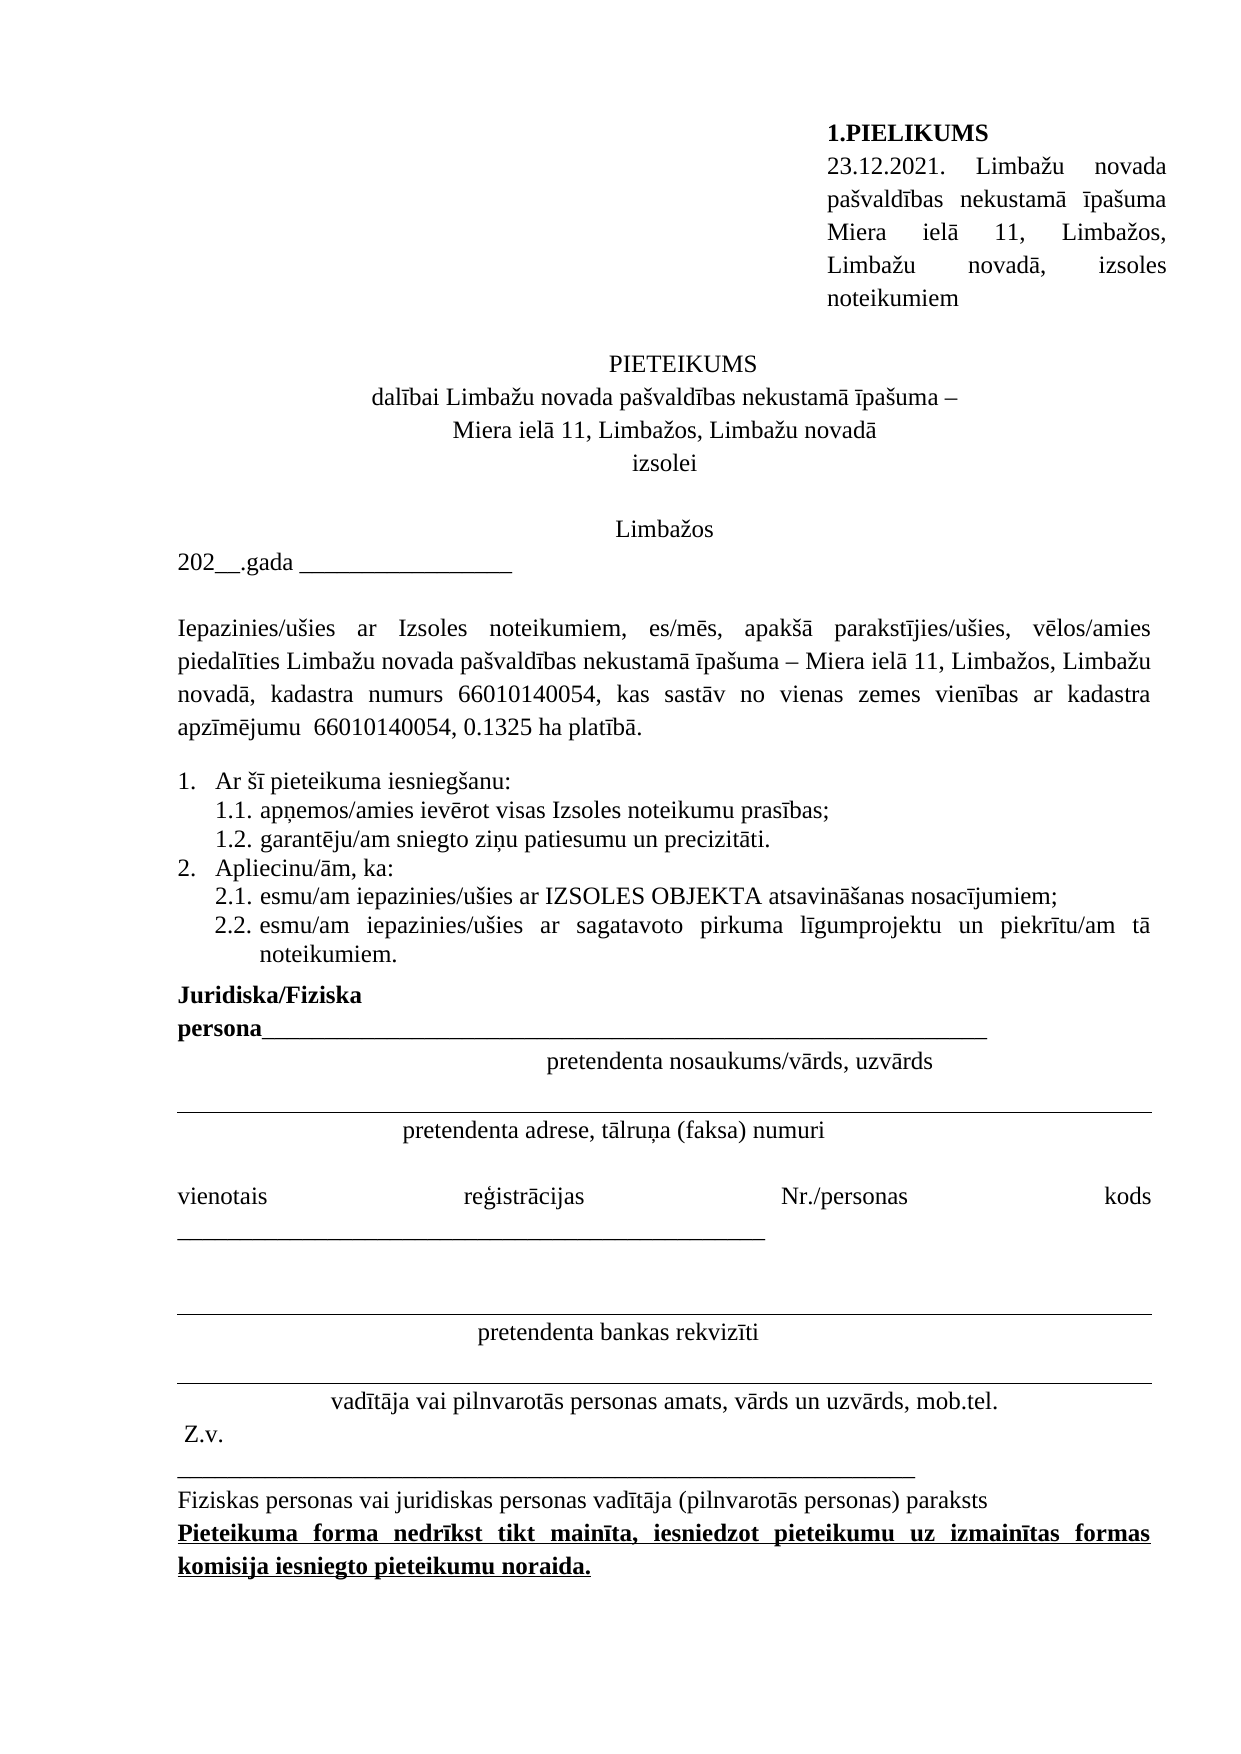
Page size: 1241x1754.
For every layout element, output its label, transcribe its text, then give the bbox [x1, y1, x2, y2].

text Limbažos [177, 514, 1152, 543]
text Juridiska/Fiziska persona__________________________________________________________ [177, 980, 1152, 1042]
list esmu/am iepazinies/ušies ar sagatavoto pirkuma līgumprojektu un piekrītu/am tā noteikumiem. [214, 910, 1152, 968]
text Pieteikuma forma nedrīkst tikt mainīta, iesniedzot pieteikumu uz izmainītas formas komisija iesniegto pieteikumu noraida. [177, 1518, 1152, 1579]
list apņemos/amies ievērot visas Izsoles noteikumu prasības; [215, 795, 1152, 824]
text 23.12.2021. Limbažu novada pašvaldības nekustamā īpašuma Miera ielā 11, Limbažos, Limbažu novadā, izsoles noteikumiem [827, 151, 1166, 312]
text izsolei [177, 448, 1152, 477]
text Miera ielā 11, Limbažos, Limbažu novadā [177, 415, 1152, 444]
text 1.pielikums [827, 118, 1152, 147]
text vadītāja vai pilnvarotās personas amats, vārds un uzvārds, mob.tel. [177, 1384, 1152, 1414]
text Z.v. ___________________________________________________________ [177, 1419, 1152, 1481]
text Iepazinies/ušies ar Izsoles noteikumiem, es/mēs, apakšā parakstījies/ušies, vēlos/amies piedalīties Limbažu novada pašvaldības nekustamā īpašuma – Miera ielā 11, Limbažos, Limbažu novadā, kadastra numurs 66010140054, kas sastāv no vienas zemes vienības ar kadastra apzīmējumu 66010140054, 0.1325 ha platībā. [177, 613, 1152, 741]
text pieteikums [214, 349, 1152, 378]
text dalībai Limbažu novada pašvaldības nekustamā īpašuma – [177, 382, 1152, 411]
text pretendenta adrese, tālruņa (faksa) numuri [177, 1113, 1152, 1144]
text pretendenta bankas rekvizīti [177, 1315, 1152, 1345]
list garantēju/am sniegto ziņu patiesumu un precizitāti. [215, 824, 1152, 853]
text pretendenta nosaukums/vārds, uzvārds [177, 1046, 1152, 1075]
list esmu/am iepazinies/ušies ar IZSOLES OBJEKTA atsavināšanas nosacījumiem; [215, 881, 1152, 910]
text 202__.gada _________________ [177, 547, 1152, 576]
list Apliecinu/ām, ka: [177, 853, 1152, 881]
text Fiziskas personas vai juridiskas personas vadītāja (pilnvarotās personas) paraksts [177, 1485, 1152, 1513]
text vienotais reģistrācijas Nr./personas kods _______________________________________________ [177, 1181, 1152, 1243]
list Ar šī pieteikuma iesniegšanu: [177, 766, 1152, 795]
